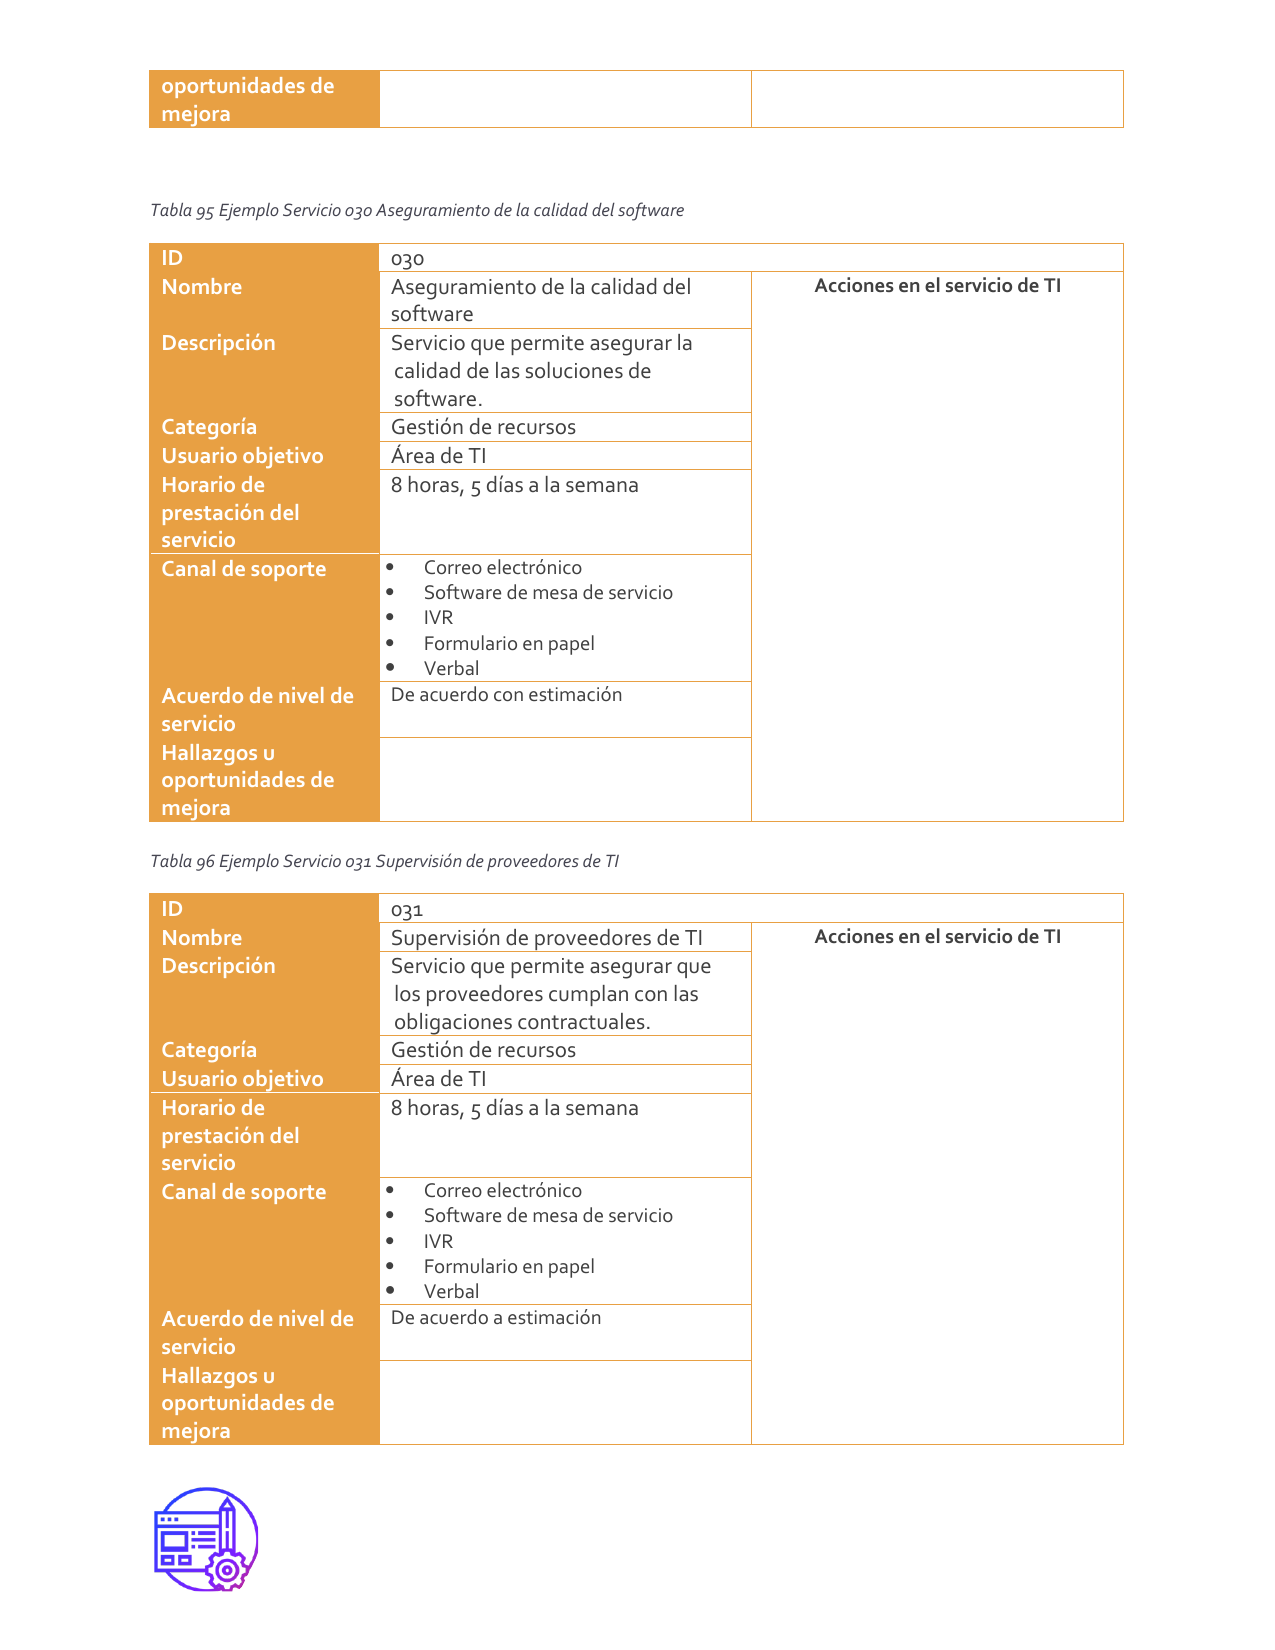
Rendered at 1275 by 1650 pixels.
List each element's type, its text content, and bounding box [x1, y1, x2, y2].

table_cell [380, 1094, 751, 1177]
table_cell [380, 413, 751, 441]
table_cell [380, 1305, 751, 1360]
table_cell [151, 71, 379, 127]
text Tabla 96 Ejemplo Servicio 031 Supervisión de proveedores de TI [150, 850, 1125, 872]
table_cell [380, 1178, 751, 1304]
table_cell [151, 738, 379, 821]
text Tabla 95 Ejemplo Servicio 030 Aseguramiento de la calidad del software [150, 199, 1125, 222]
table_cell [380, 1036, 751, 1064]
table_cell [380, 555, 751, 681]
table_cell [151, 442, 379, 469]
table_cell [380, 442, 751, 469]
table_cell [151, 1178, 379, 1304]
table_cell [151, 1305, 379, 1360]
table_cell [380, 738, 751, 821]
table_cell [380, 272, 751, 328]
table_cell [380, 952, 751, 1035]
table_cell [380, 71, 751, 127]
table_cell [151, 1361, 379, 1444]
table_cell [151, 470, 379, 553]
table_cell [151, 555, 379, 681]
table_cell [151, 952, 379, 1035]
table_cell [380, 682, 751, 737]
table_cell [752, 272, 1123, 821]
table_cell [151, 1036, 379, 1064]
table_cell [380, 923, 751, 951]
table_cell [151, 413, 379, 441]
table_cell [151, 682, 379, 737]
picture [150, 1483, 259, 1592]
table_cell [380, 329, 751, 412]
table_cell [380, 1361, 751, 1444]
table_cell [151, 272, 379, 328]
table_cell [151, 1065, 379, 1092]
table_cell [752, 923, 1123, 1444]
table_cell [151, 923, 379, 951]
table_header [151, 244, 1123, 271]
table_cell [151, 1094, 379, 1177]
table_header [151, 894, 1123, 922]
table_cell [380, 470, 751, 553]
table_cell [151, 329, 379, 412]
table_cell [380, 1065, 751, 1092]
